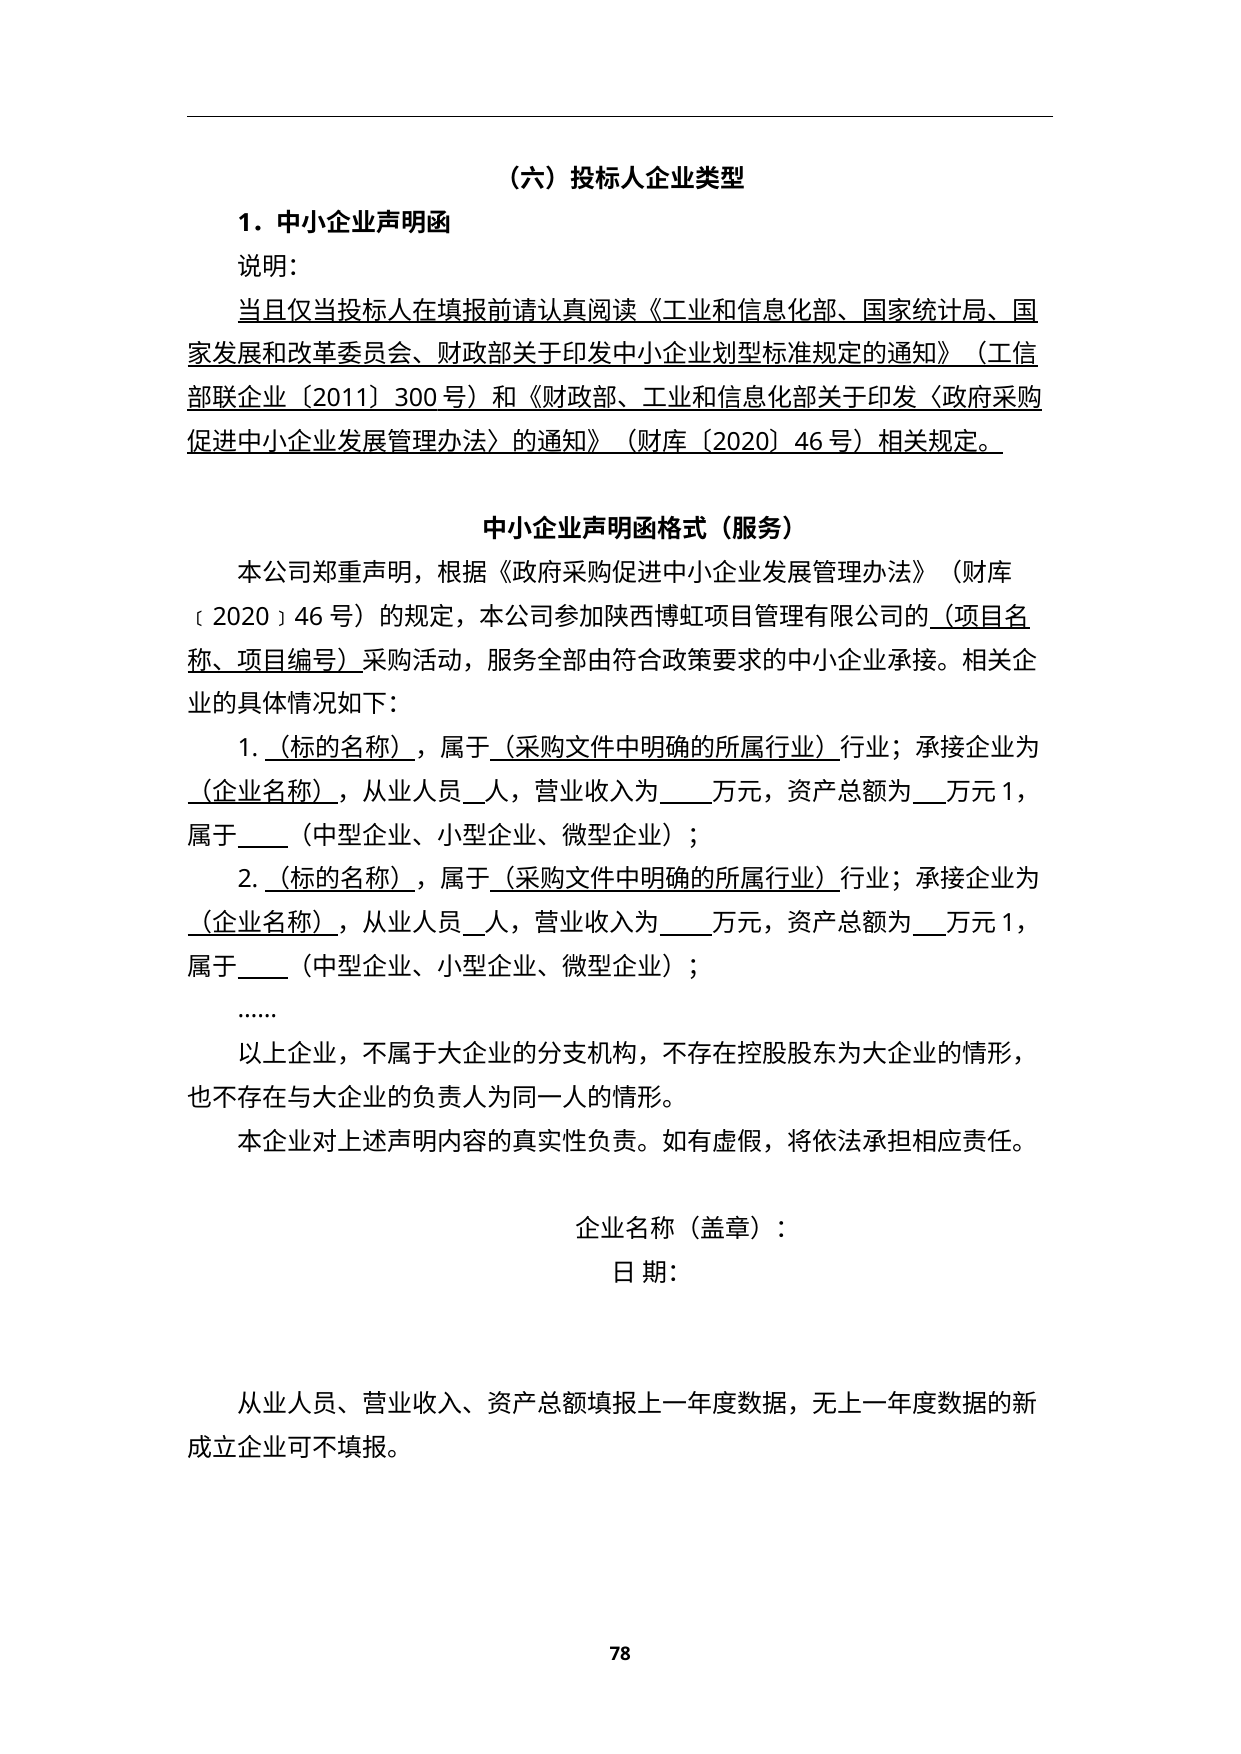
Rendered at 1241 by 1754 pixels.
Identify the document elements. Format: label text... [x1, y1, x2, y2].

text 企业名称（盖章）： [187, 1205, 1053, 1249]
text 1. （标的名称），属于（采购文件中明确的所属行业）行业；承接企业为（企业名称），从业人员 人，营业收入为 万元，资产总额为 万元1，属于 （中型企业、小型企业、微型企业）； [187, 724, 1053, 855]
text 中小企业声明函格式（服务） [187, 505, 1053, 549]
text 以上企业，不属于大企业的分支机构，不存在控股股东为大企业的情形，也不存在与大企业的负责人为同一人的情形。 [187, 1030, 1053, 1118]
text 1．中小企业声明函 [187, 199, 1053, 243]
text 当且仅当投标人在填报前请认真阅读《工业和信息化部、国家统计局、国家发展和改革委员会、财政部关于印发中小企业划型标准规定的通知》（工信部联企业〔2011〕300号）和《财政部、工业和信息化部关于印发〈政府采购促进中小企业发展管理办法〉的通知》（财库〔2020〕46号）相关规定。 [187, 286, 1053, 461]
text 从业人员、营业收入、资产总额填报上一年度数据，无上一年度数据的新成立企业可不填报。 [187, 1380, 1053, 1468]
subtitle （六）投标人企业类型 [187, 155, 1053, 199]
text 2. （标的名称），属于（采购文件中明确的所属行业）行业；承接企业为（企业名称），从业人员 人，营业收入为 万元，资产总额为 万元1，属于 （中型企业、小型企业、微型企业）； [187, 855, 1053, 986]
text 本企业对上述声明内容的真实性负责。如有虚假，将依法承担相应责任。 [187, 1118, 1053, 1161]
text 本公司郑重声明，根据《政府采购促进中小企业发展管理办法》（财库﹝2020﹞46 号）的规定，本公司参加陕西博虹项目管理有限公司的（项目名称、项目编号）采购活动，服务全部由符合政策要求的中小企业承接。相关企业的具体情况如下： [187, 549, 1053, 724]
text 说明： [187, 243, 1053, 286]
text …… [187, 986, 1053, 1030]
text 日 期： [187, 1249, 1053, 1293]
